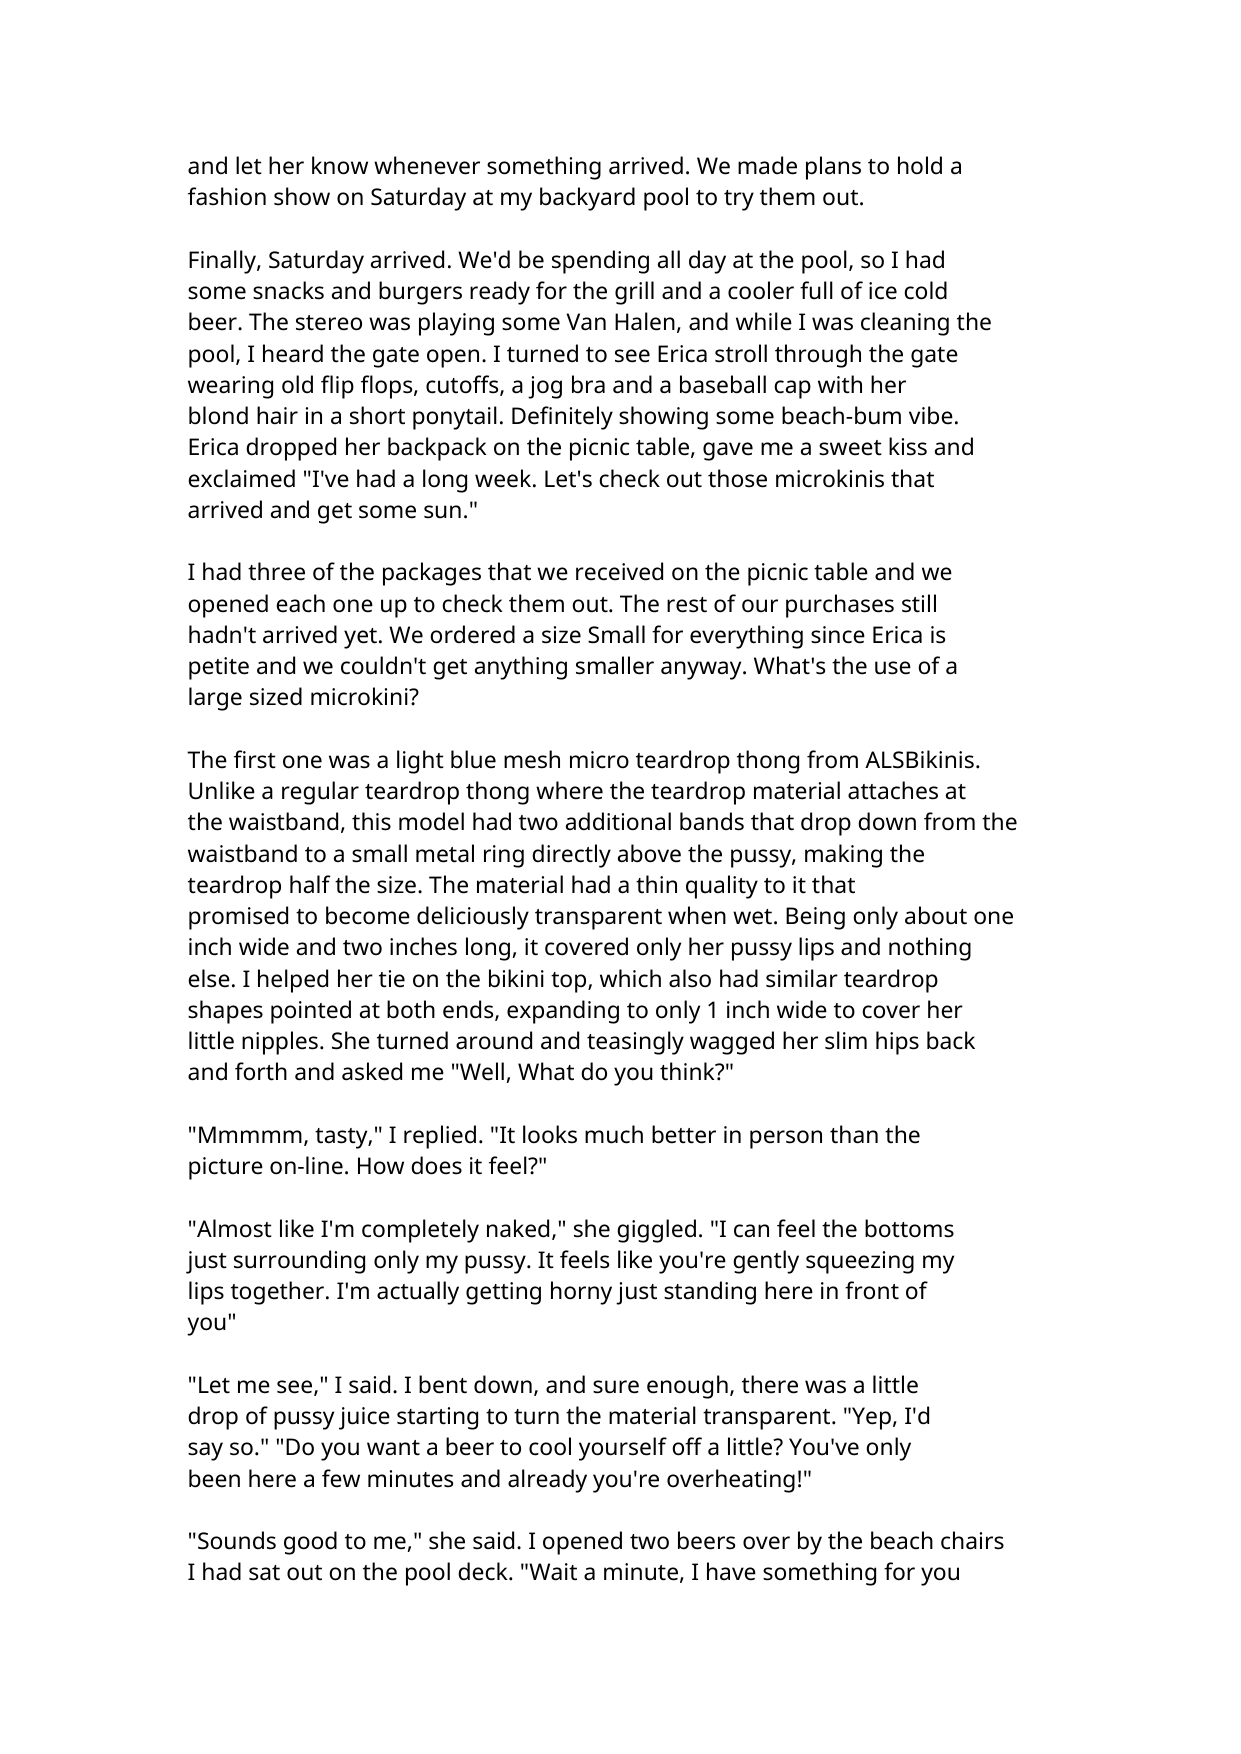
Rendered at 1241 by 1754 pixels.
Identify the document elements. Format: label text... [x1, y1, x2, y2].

text petite and we couldn't get anything smaller anyway. What's the use of a [187, 650, 1053, 681]
text beer. The stereo was playing some Van Halen, and while I was cleaning the [187, 306, 1053, 337]
text waistband to a small metal ring directly above the pussy, making the [187, 837, 1053, 869]
text blond hair in a short ponytail. Definitely showing some beach-bum vibe. [187, 400, 1053, 431]
text Unlike a regular teardrop thong where the teardrop material attaches at [187, 775, 1053, 806]
text pool, I heard the gate open. I turned to see Erica stroll through the gate [187, 337, 1053, 369]
text I had three of the packages that we received on the picnic table and we [187, 556, 1053, 587]
text shapes pointed at both ends, expanding to only 1 inch wide to cover her [187, 994, 1053, 1025]
text just surrounding only my pussy. It feels like you're gently squeezing my [187, 1244, 1053, 1275]
text some snacks and burgers ready for the grill and a cooler full of ice cold [187, 275, 1053, 306]
text hadn't arrived yet. We ordered a size Small for everything since Erica is [187, 619, 1053, 650]
text Erica dropped her backpack on the picnic table, gave me a sweet kiss and [187, 431, 1053, 462]
text been here a few minutes and already you're overheating!" [187, 1462, 1053, 1494]
text else. I helped her tie on the bikini top, which also had similar teardrop [187, 962, 1053, 994]
text lips together. I'm actually getting horny just standing here in front of [187, 1275, 1053, 1306]
text "Sounds good to me," she said. I opened two beers over by the beach chairs [187, 1525, 1053, 1556]
text large sized microkini? [187, 681, 1053, 712]
text fashion show on Saturday at my backyard pool to try them out. [187, 181, 1053, 212]
text opened each one up to check them out. The rest of our purchases still [187, 587, 1053, 619]
text exclaimed "I've had a long week. Let's check out those microkinis that [187, 462, 1053, 494]
text "Almost like I'm completely naked," she giggled. "I can feel the bottoms [187, 1212, 1053, 1244]
text say so." "Do you want a beer to cool yourself off a little? You've only [187, 1431, 1053, 1462]
text drop of pussy juice starting to turn the material transparent. "Yep, I'd [187, 1400, 1053, 1431]
text promised to become deliciously transparent when wet. Being only about one [187, 900, 1053, 931]
text arrived and get some sun." [187, 494, 1053, 525]
text little nipples. She turned around and teasingly wagged her slim hips back [187, 1025, 1053, 1056]
text I had sat out on the pool deck. "Wait a minute, I have something for you [187, 1556, 1053, 1587]
text teardrop half the size. The material had a thin quality to it that [187, 869, 1053, 900]
text Finally, Saturday arrived. We'd be spending all day at the pool, so I had [187, 244, 1053, 275]
text wearing old flip flops, cutoffs, a jog bra and a baseball cap with her [187, 369, 1053, 400]
text "Mmmmm, tasty," I replied. "It looks much better in person than the [187, 1119, 1053, 1150]
text The first one was a light blue mesh micro teardrop thong from ALSBikinis. [187, 744, 1053, 775]
text "Let me see," I said. I bent down, and sure enough, there was a little [187, 1369, 1053, 1400]
text the waistband, this model had two additional bands that drop down from the [187, 806, 1053, 837]
text you" [187, 1306, 1053, 1337]
text inch wide and two inches long, it covered only her pussy lips and nothing [187, 931, 1053, 962]
text and let her know whenever something arrived. We made plans to hold a [187, 150, 1053, 181]
text picture on-line. How does it feel?" [187, 1150, 1053, 1181]
text and forth and asked me "Well, What do you think?" [187, 1056, 1053, 1087]
